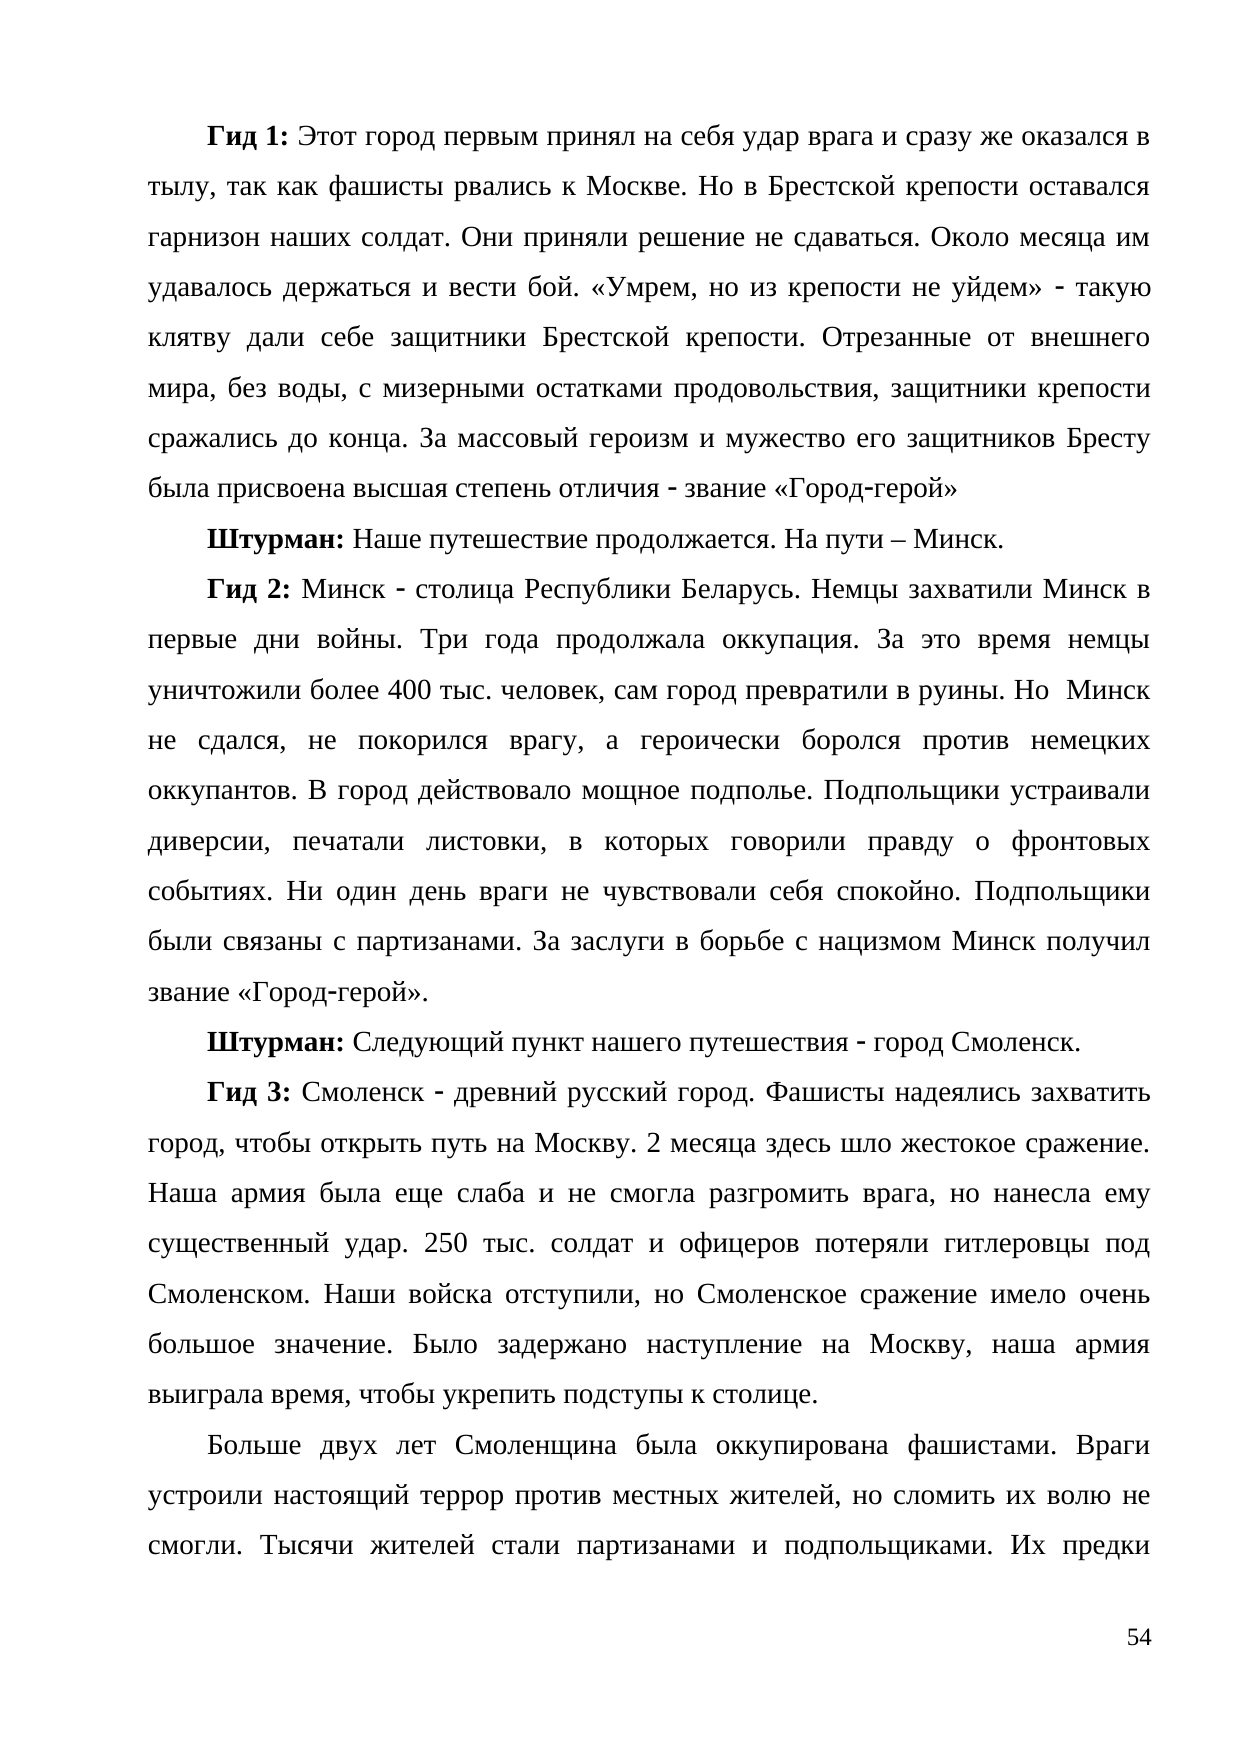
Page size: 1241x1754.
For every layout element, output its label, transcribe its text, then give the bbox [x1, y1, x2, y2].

text Гид 2: Минск столица Республики Беларусь. Немцы захватили Минск в первые дни войны. Три года продолжала оккупация. За это время немцы уничтожили более 400 тыс. человек, сам город превратили в руины. Но Минск не сдался, не покорился врагу, а героически боролся против немецких оккупантов. В город действовало мощное подполье. Подпольщики устраивали диверсии, печатали листовки, в которых говорили правду о фронтовых событиях. Ни один день враги не чувствовали себя спокойно. Подпольщики были связаны с партизанами. За заслуги в борьбе с нацизмом Минск получил звание «Городгерой». [148, 571, 1152, 1007]
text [148, 1427, 1152, 1561]
text Гид 3: Смоленск древний русский город. Фашисты надеялись захватить город, чтобы открыть путь на Москву. 2 месяца здесь шло жестокое сражение. Наша армия была еще слаба и не смогла разгромить врага, но нанесла ему существенный удар. 250 тыс. солдат и офицеров потеряли гитлеровцы под Смоленском. Наши войска отступили, но Смоленское сражение имело очень большое значение. Было задержано наступление на Москву, наша армия выиграла время, чтобы укрепить подступы к столице. [148, 1074, 1152, 1410]
text Гид 1: Этот город первым принял на себя удар врага и сразу же оказался в тылу, так как фашисты рвались к Москве. Но в Брестской крепости оставался гарнизон наших солдат. Они приняли решение не сдаваться. Около месяца им удавалось держаться и вести бой. «Умрем, но из крепости не уйдем» такую клятву дали себе защитники Брестской крепости. Отрезанные от внешнего мира, без воды, с мизерными остатками продовольствия, защитники крепости сражались до конца. За массовый героизм и мужество его защитников Бресту была присвоена высшая степень отличия звание «Городгерой» [148, 118, 1152, 504]
text Штурман: Следующий пункт нашего путешествия город Смоленск. [148, 1024, 1152, 1058]
text Штурман: Наше путешествие продолжается. На пути – Минск. [148, 521, 1152, 554]
